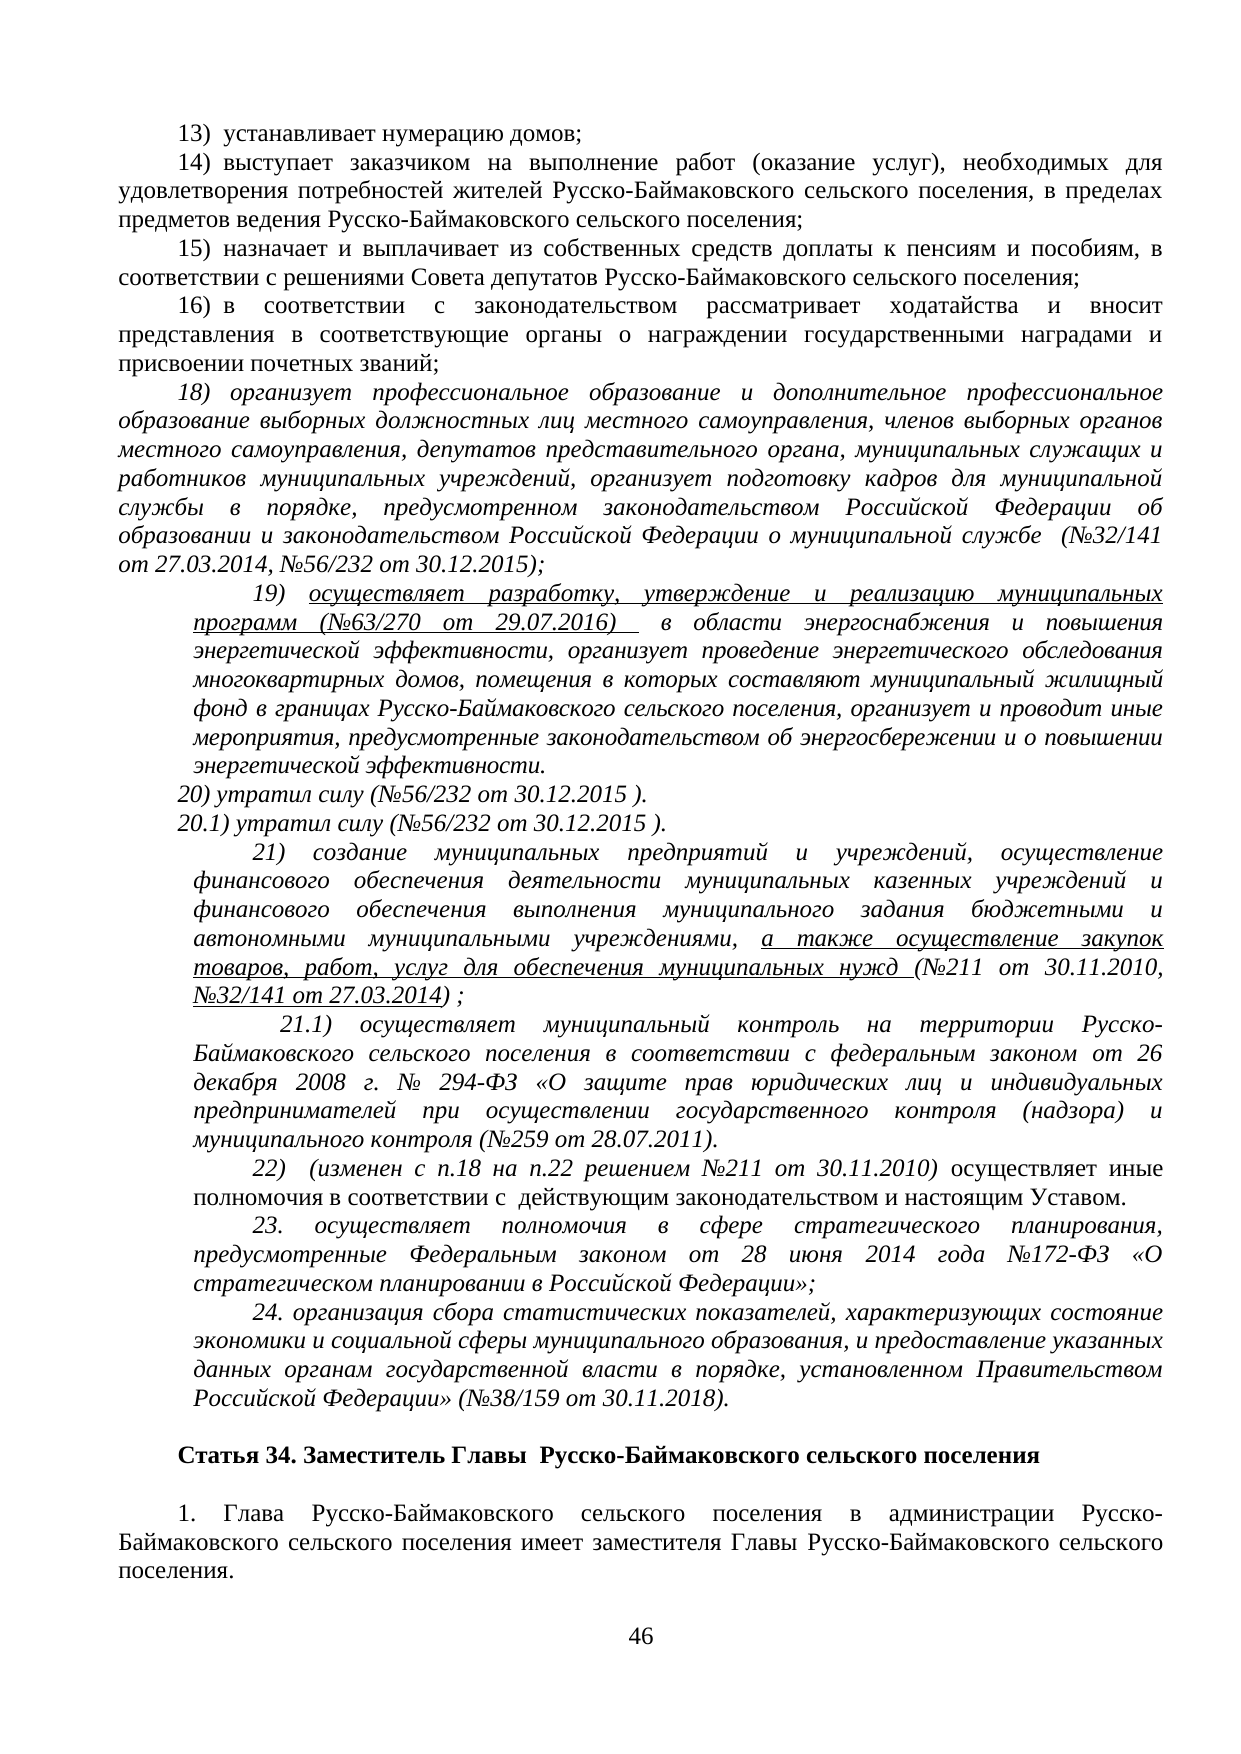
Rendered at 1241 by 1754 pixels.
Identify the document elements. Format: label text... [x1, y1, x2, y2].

text устанавливает нумерацию домов; [118, 118, 1163, 147]
list 21.1) осуществляет муниципальный контроль на территории Русско-Баймаковского сельского поселения в соответствии с федеральным законом от 26 декабря 2008 г. № 294-ФЗ «О защите прав юридических лиц и индивидуальных предпринимателей при осуществлении государственного контроля (надзора) и муниципального контроля (№259 от 28.07.2011). [193, 1009, 1163, 1153]
text выступает заказчиком на выполнение работ (оказание услуг), необходимых для удовлетворения потребностей жителей Русско-Баймаковского сельского поселения, в пределах предметов ведения Русско-Баймаковского сельского поселения; [118, 147, 1163, 233]
list 19) осуществляет разработку, утверждение и реализацию муниципальных программ (№63/270 от 29.07.2016) в области энергоснабжения и повышения энергетической эффективности, организует проведение энергетического обследования многоквартирных домов, помещения в которых составляют муниципальный жилищный фонд в границах Русско-Баймаковского сельского поселения, организует и проводит иные мероприятия, предусмотренные законодательством об энергосбережении и о повышении энергетической эффективности. [193, 578, 1163, 779]
text в соответствии с законодательством рассматривает ходатайства и вносит представления в соответствующие органы о награждении государственными наградами и присвоении почетных званий; [118, 291, 1163, 377]
text 18) организует профессиональное образование и дополнительное профессиональное образование выборных должностных лиц местного самоуправления, членов выборных органов местного самоуправления, депутатов представительного органа, муниципальных служащих и работников муниципальных учреждений, организует подготовку кадров для муниципальной службы в порядке, предусмотренном законодательством Российской Федерации об образовании и законодательством Российской Федерации о муниципальной службе (№32/141 от 27.03.2014, №56/232 от 30.12.2015); [118, 377, 1163, 578]
text назначает и выплачивает из собственных средств доплаты к пенсиям и пособиям, в соответствии с решениями Совета депутатов Русско-Баймаковского сельского поселения; [118, 233, 1163, 291]
text Статья 34. Заместитель Главы Русско-Баймаковского сельского поселения [118, 1441, 1163, 1469]
list 20.1) утратил силу (№56/232 от 30.12.2015 ). [118, 808, 1163, 837]
list 20) утратил силу (№56/232 от 30.12.2015 ). [118, 779, 1163, 808]
list 21) создание муниципальных предприятий и учреждений, осуществление финансового обеспечения деятельности муниципальных казенных учреждений и финансового обеспечения выполнения муниципального задания бюджетными и автономными муниципальными учреждениями, а также осуществление закупок товаров, работ, услуг для обеспечения муниципальных нужд (№211 от 30.11.2010, №32/141 от 27.03.2014) ; [193, 837, 1163, 1009]
list 24. организация сбора статистических показателей, характеризующих состояние экономики и социальной сферы муниципального образования, и предоставление указанных данных органам государственной власти в порядке, установленном Правительством Российской Федерации» (№38/159 от 30.11.2018). [193, 1297, 1163, 1412]
list 22) (изменен с п.18 на п.22 решением №211 от 30.11.2010) осуществляет иные полномочия в соответствии с действующим законодательством и настоящим Уставом. [193, 1153, 1163, 1211]
text 1. Глава Русско-Баймаковского сельского поселения в администрации Русско-Баймаковского сельского поселения имеет заместителя Главы Русско-Баймаковского сельского поселения. [118, 1498, 1163, 1584]
list 23. осуществляет полномочия в сфере стратегического планирования, предусмотренные Федеральным законом от 28 июня 2014 года №172-ФЗ «О стратегическом планировании в Российской Федерации»; [193, 1211, 1163, 1297]
